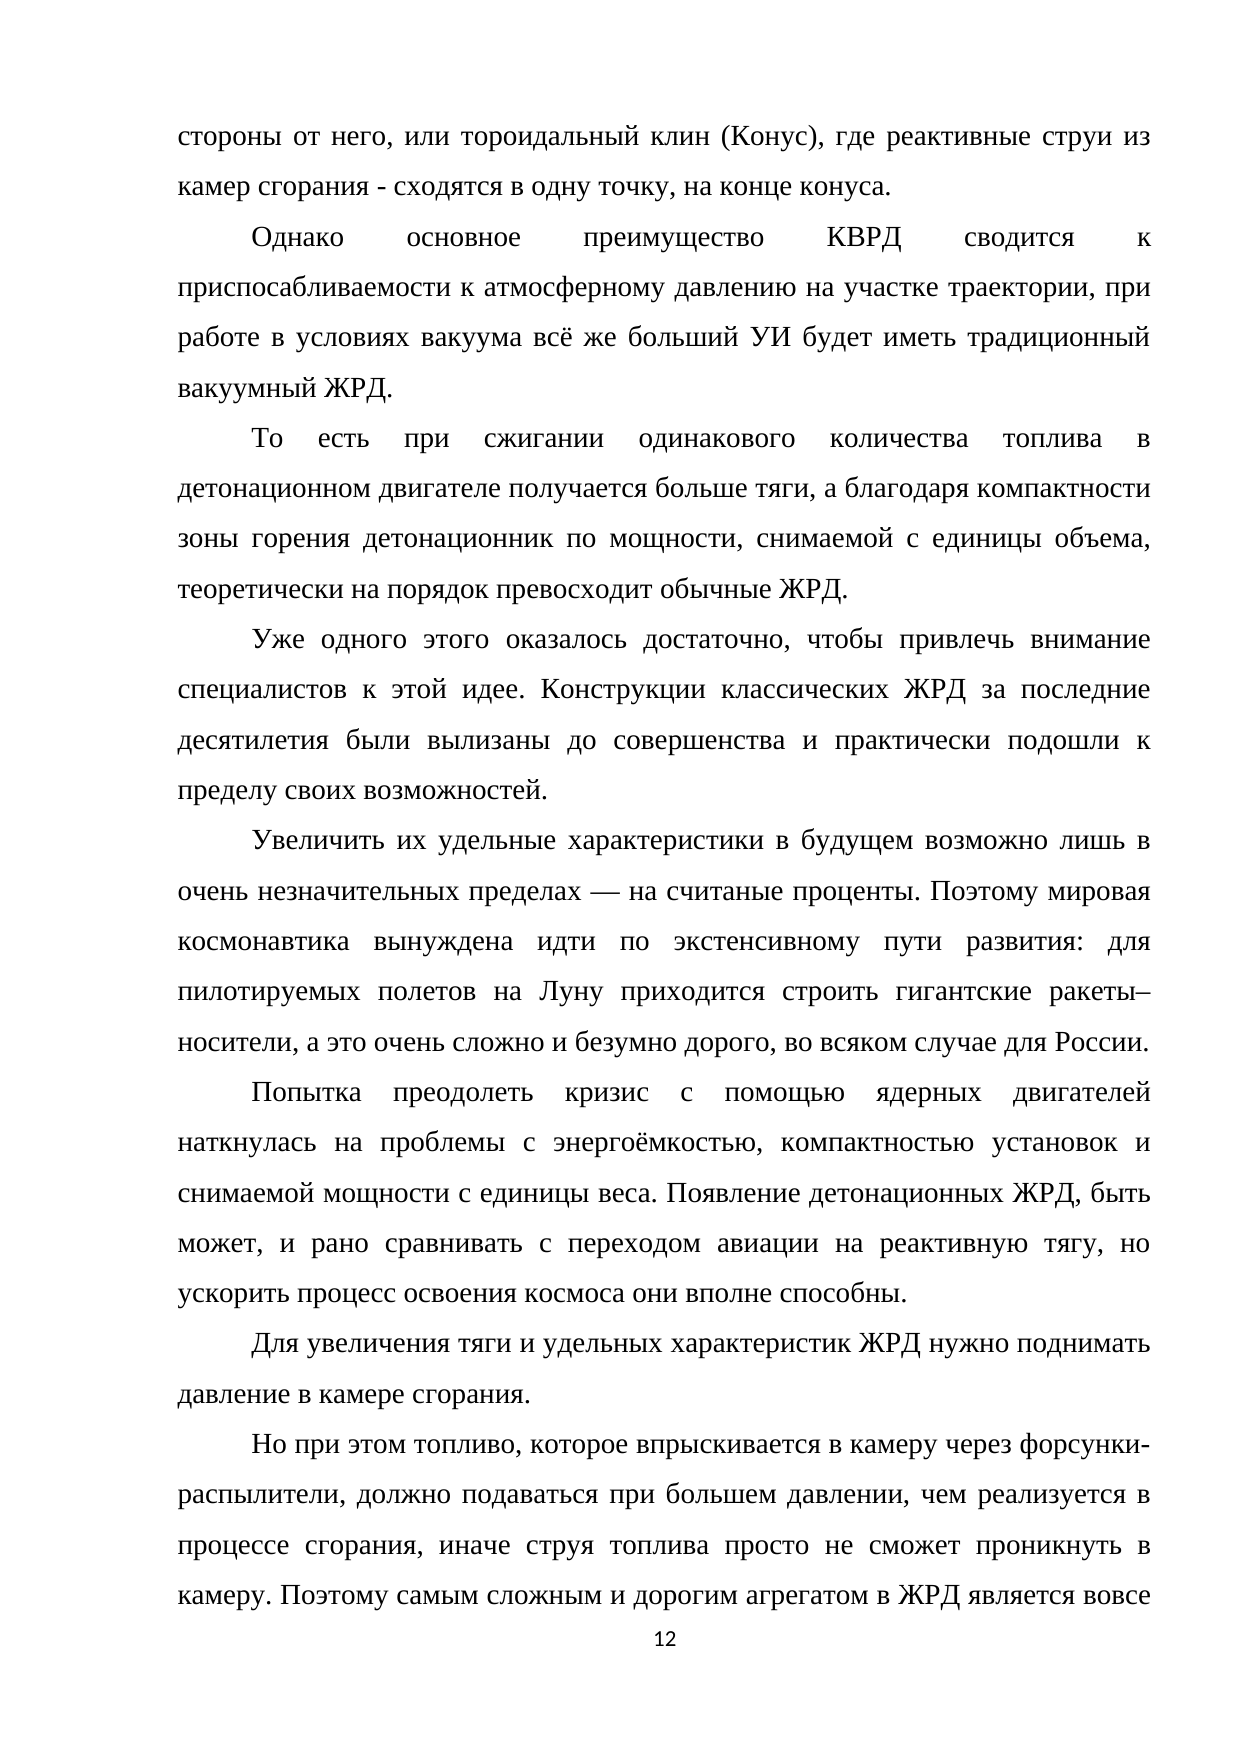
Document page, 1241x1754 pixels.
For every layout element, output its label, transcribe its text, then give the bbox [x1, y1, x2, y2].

text То есть при сжигании одинакового количества топлива в детонационном двигателе получается больше тяги, а благодаря компактности зоны горения детонационник по мощности, снимаемой с единицы объема, теоретически на порядок превосходит обычные ЖРД. [177, 420, 1152, 604]
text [177, 1426, 1152, 1611]
text Попытка преодолеть кризис с помощью ядерных двигателей наткнулась на проблемы с энергоёмкостью, компактностью установок и снимаемой мощности с единицы веса. Появление детонационных ЖРД, быть может, и рано сравнивать с переходом авиации на реактивную тягу, но ускорить процесс освоения космоса они вполне способны. [177, 1074, 1152, 1309]
text Уже одного этого оказалось достаточно, чтобы привлечь внимание специалистов к этой идее. Конструкции классических ЖРД за последние десятилетия были вылизаны до совершенства и практически подошли к пределу своих возможностей. [177, 621, 1152, 806]
text Увеличить их удельные характеристики в будущем возможно лишь в очень незначительных пределах — на считаные проценты. Поэтому мировая космонавтика вынуждена идти по экстенсивному пути развития: для пилотируемых полетов на Луну приходится строить гигантские ракеты–носители, а это очень сложно и безумно дорого, во всяком случае для России. [177, 822, 1152, 1057]
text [177, 118, 1152, 202]
text Однако основное преимущество КВРД сводится к приспосабливаемости к атмосферному давлению на участке траектории, при работе в условиях вакуума всё же больший УИ будет иметь традиционный вакуумный ЖРД. [177, 219, 1152, 403]
text Для увеличения тяги и удельных характеристик ЖРД нужно поднимать давление в камере сгорания. [177, 1326, 1152, 1409]
